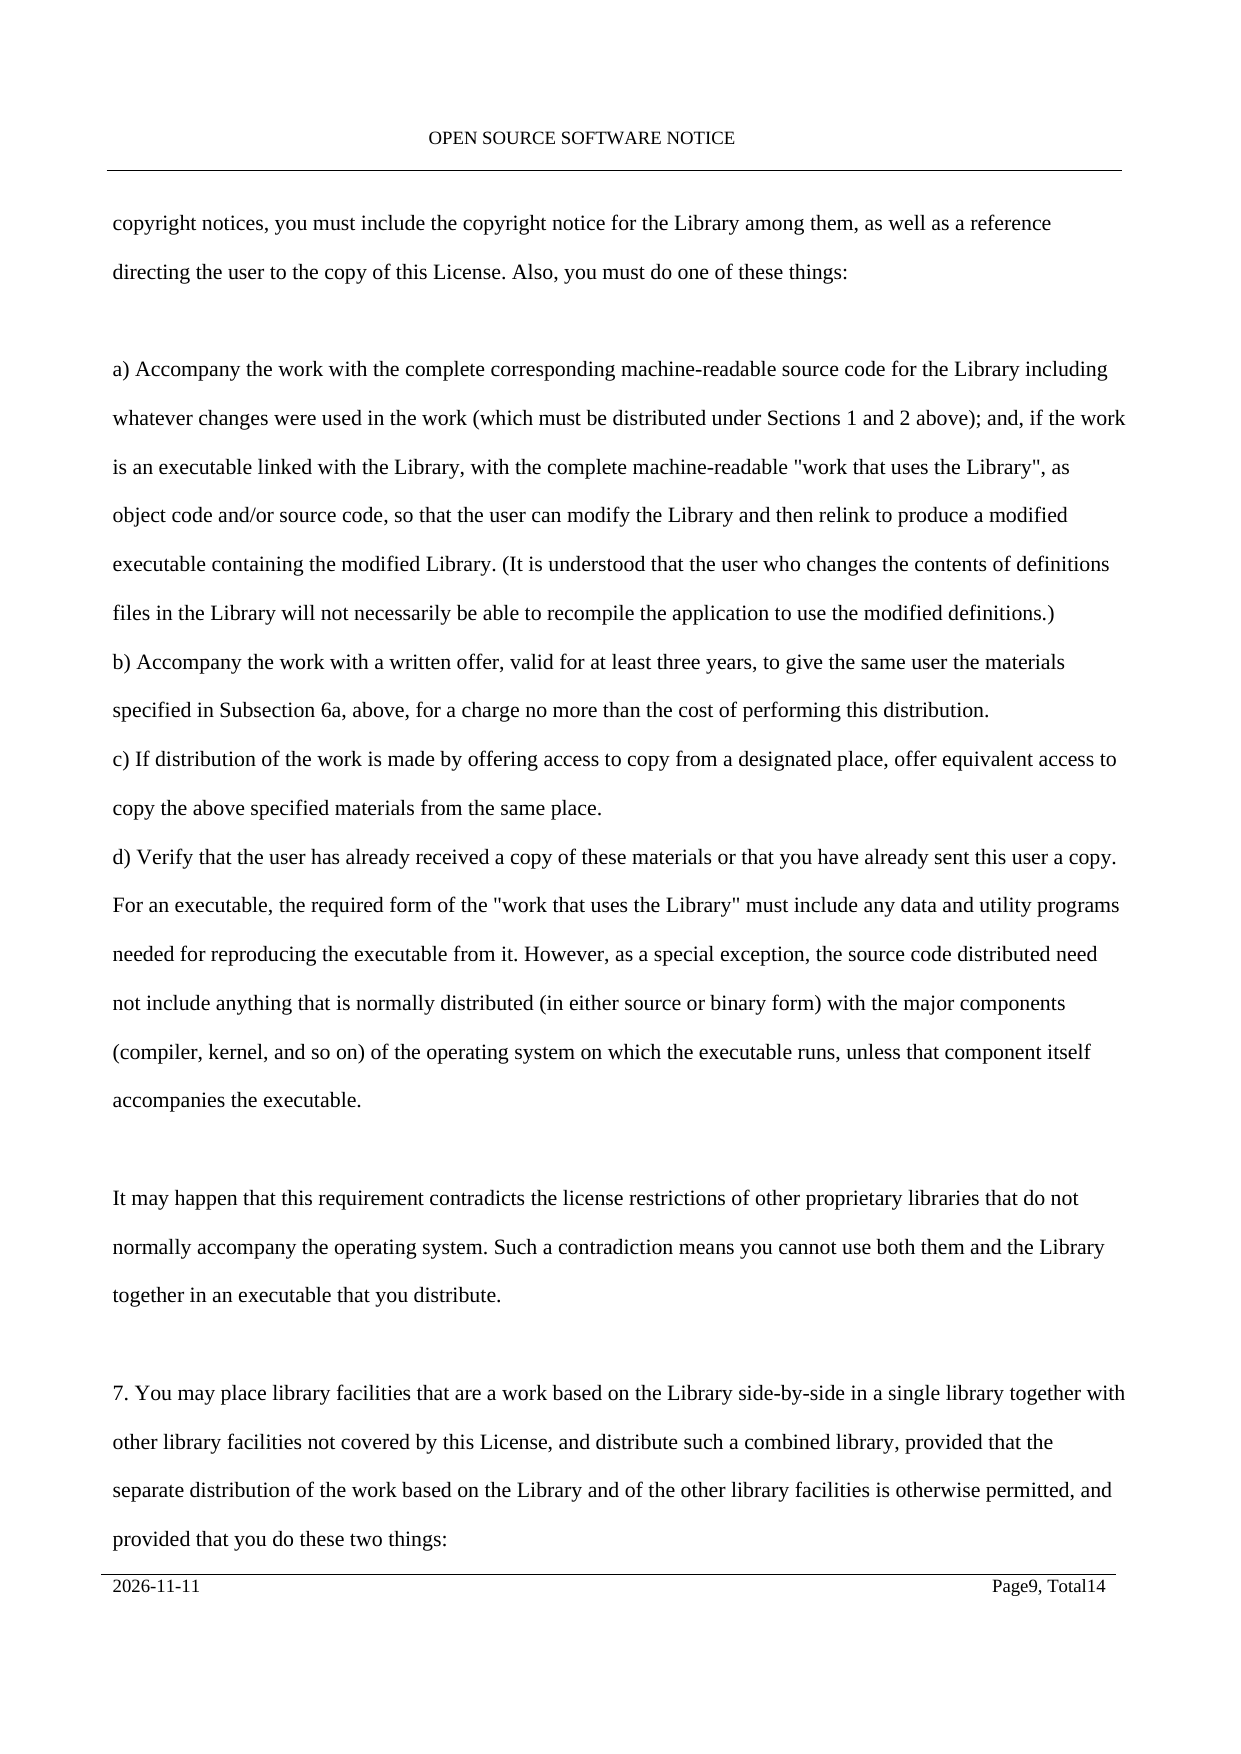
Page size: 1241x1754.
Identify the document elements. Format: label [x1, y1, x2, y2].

text [112, 206, 1128, 1555]
